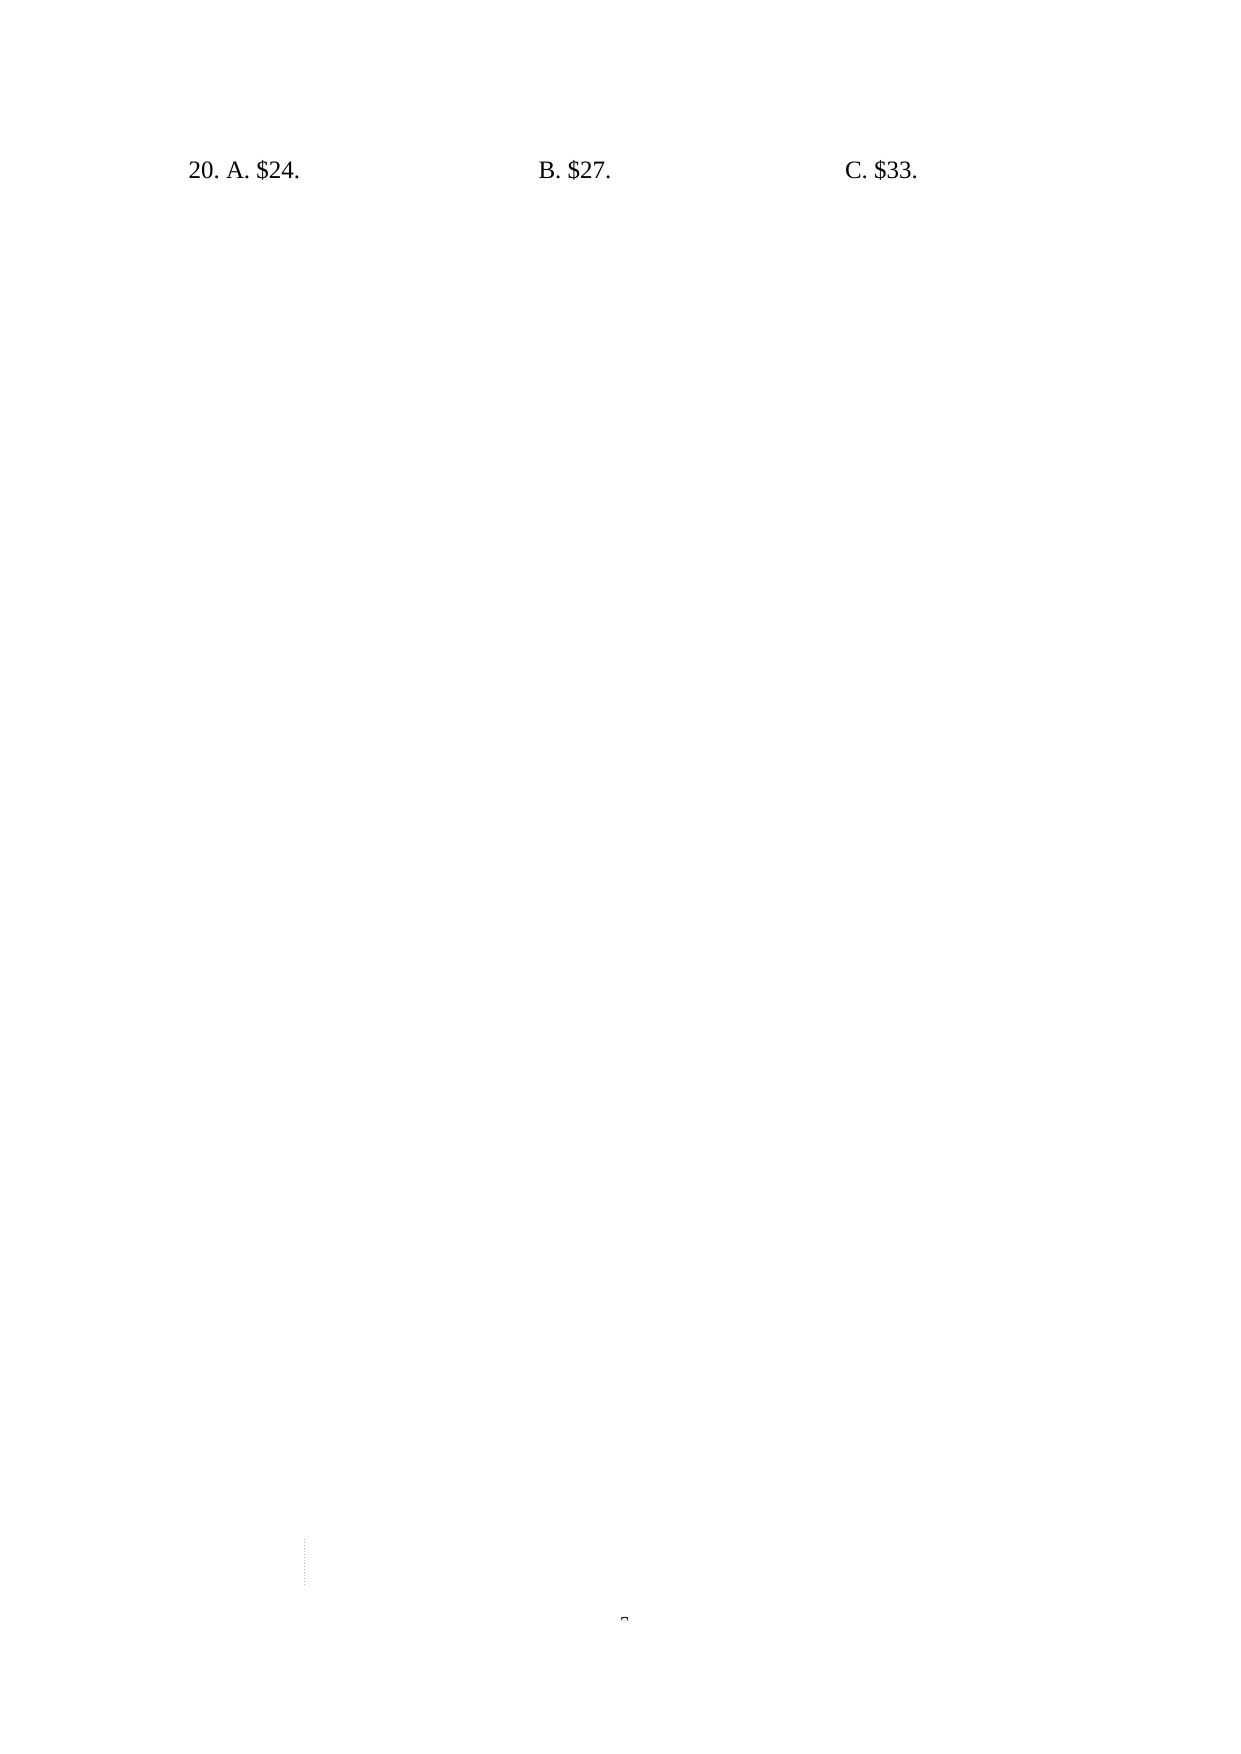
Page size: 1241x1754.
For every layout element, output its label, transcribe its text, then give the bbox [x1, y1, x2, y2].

table_cell C. $33. [814, 156, 1058, 186]
table_cell B. $27. [481, 156, 813, 186]
table_cell 20. A. $24. [183, 156, 481, 186]
